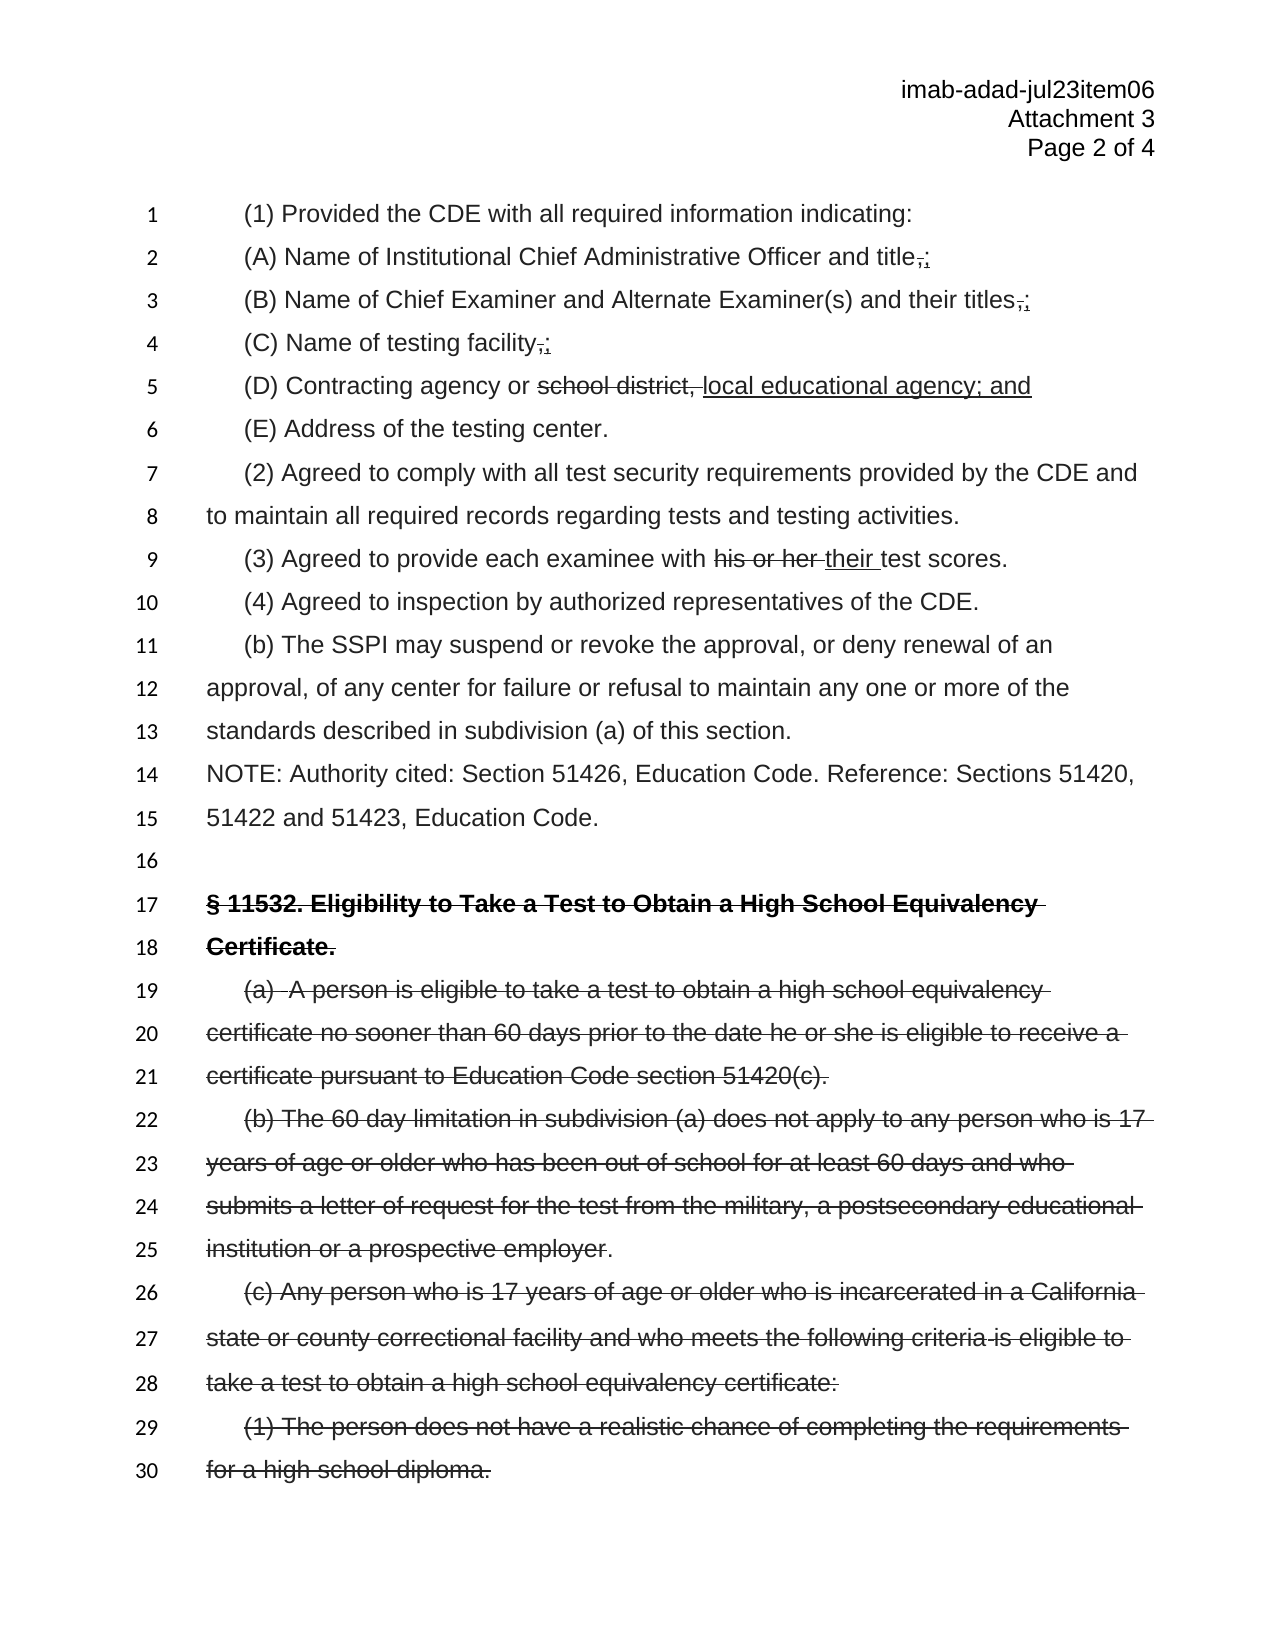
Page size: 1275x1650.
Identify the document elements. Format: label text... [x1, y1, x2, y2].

text (C) Name of testing facility,; [206, 328, 1155, 357]
text (3) Agreed to provide each examinee with his or her their test scores. [206, 544, 1155, 572]
text (A) Name of Institutional Chief Administrative Officer and title,; [206, 242, 1155, 271]
text NOTE: Authority cited: Section 51426, Education Code. Reference: Sections 51420, 51422 and 51423, Education Code. [206, 759, 1155, 831]
text (a) A person is eligible to take a test to obtain a high school equivalency certificate no sooner than 60 days prior to the date he or she is eligible to receive a certificate pursuant to Education Code section 51420(c). [206, 975, 1155, 1090]
text § 11532. Eligibility to Take a Test to Obtain a High School Equivalency Certificate. [206, 889, 1155, 961]
text (4) Agreed to inspection by authorized representatives of the CDE. [206, 587, 1155, 616]
text (b) The SSPI may suspend or revoke the approval, or deny renewal of an approval, of any center for failure or refusal to maintain any one or more of the standards described in subdivision (a) of this section. [206, 630, 1155, 745]
text (c) Any person who is 17 years of age or older who is incarcerated in a California state or county correctional facility and who meets the following criteria is eligible to take a test to obtain a high school equivalency certificate: [206, 1277, 1155, 1397]
text (2) Agreed to comply with all test security requirements provided by the CDE and to maintain all required records regarding tests and testing activities. [206, 457, 1155, 529]
text (B) Name of Chief Examiner and Alternate Examiner(s) and their titles,; [206, 285, 1155, 314]
text (b) The 60 day limitation in subdivision (a) does not apply to any person who is 17 years of age or older who has been out of school for at least 60 days and who submits a letter of request for the test from the military, a postsecondary educational institution or a prospective employer. [206, 1104, 1155, 1262]
text (1) The person does not have a realistic chance of completing the requirements for a high school diploma. [206, 1412, 1155, 1483]
text (1) Provided the CDE with all required information indicating: [206, 199, 1155, 227]
text (D) Contracting agency or school district, local educational agency; and [206, 371, 1155, 400]
text (E) Address of the testing center. [206, 414, 1155, 443]
